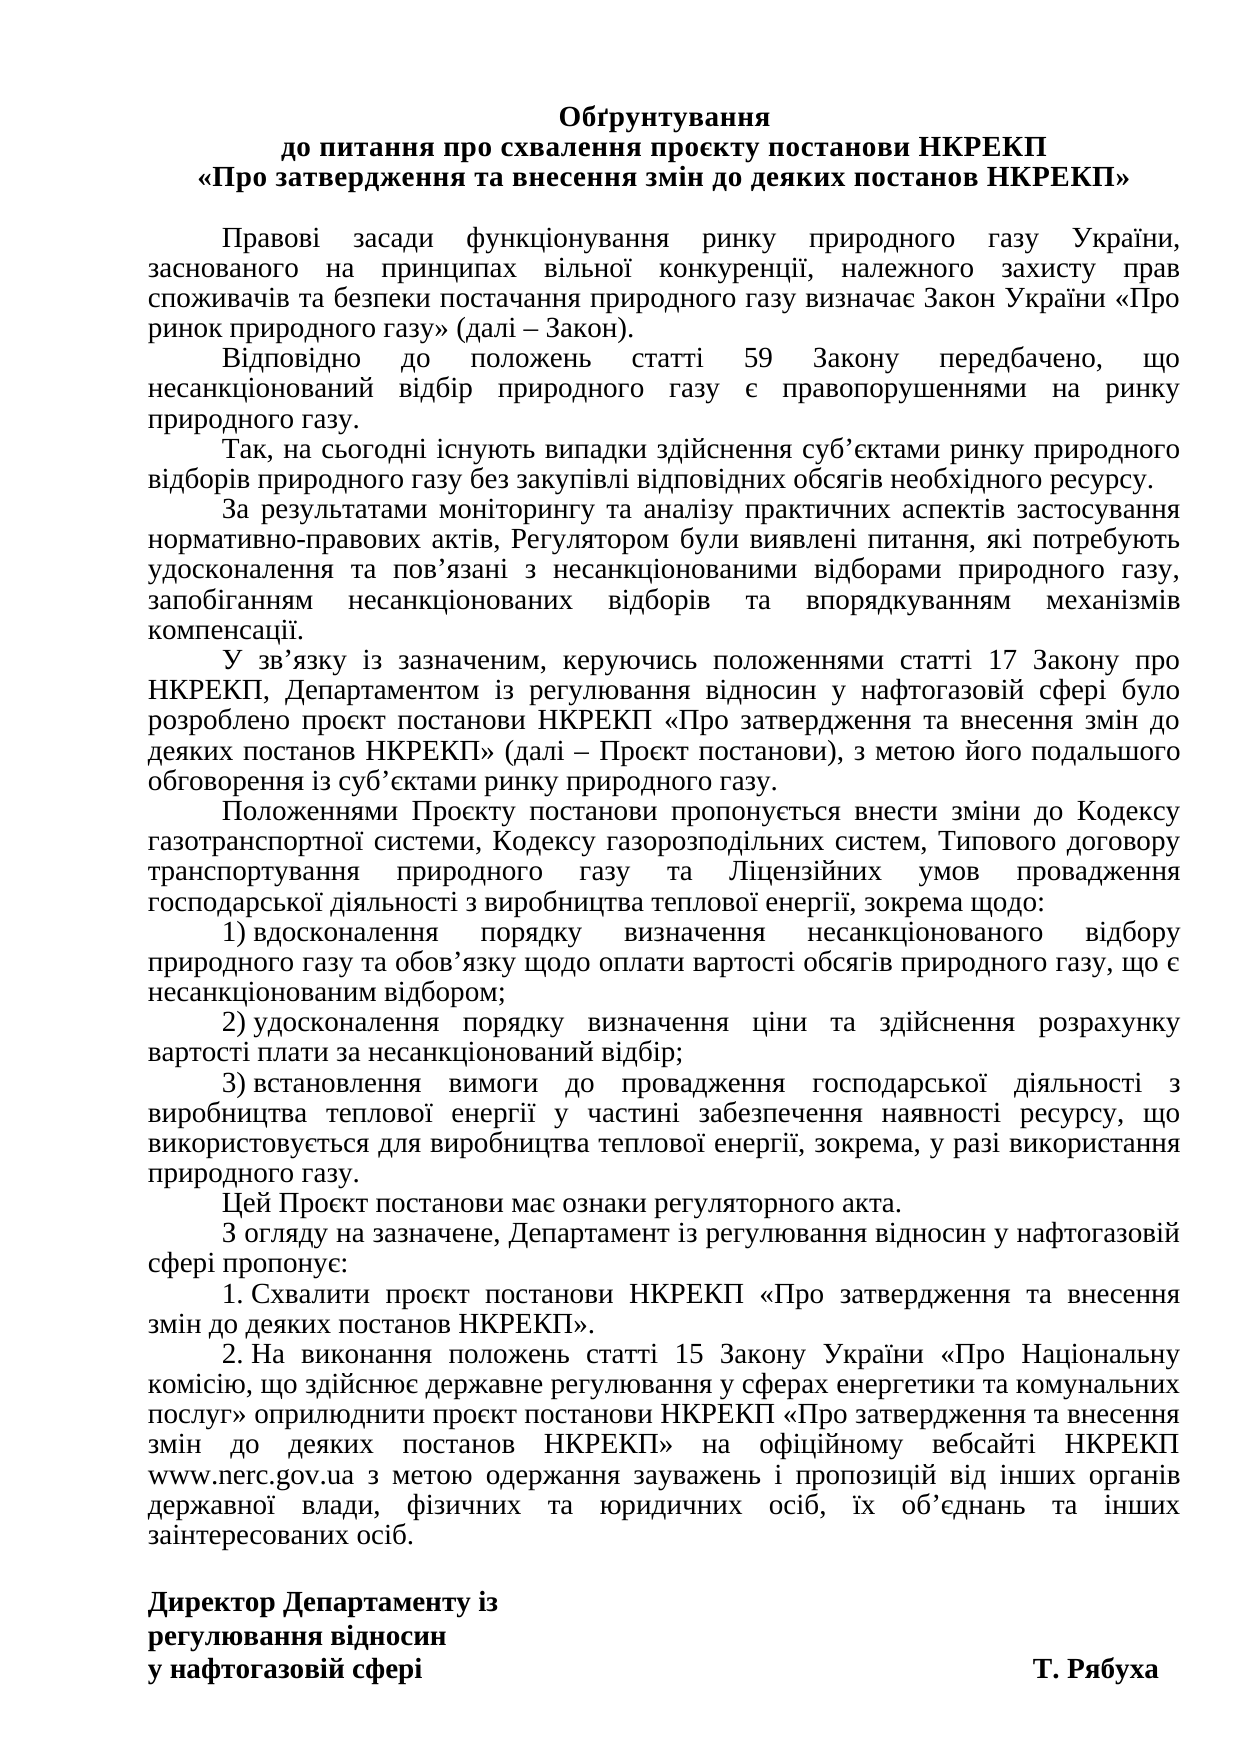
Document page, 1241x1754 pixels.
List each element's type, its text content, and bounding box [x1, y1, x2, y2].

text За результатами моніторингу та аналізу практичних аспектів застосування нормативно-правових актів, Регулятором були виявлені питання, які потребують удосконалення та пов’язані з несанкціонованими відборами природного газу, запобіганням несанкціонованих відборів та впорядкуванням механізмів компенсації. [148, 494, 1181, 646]
text У зв’язку із зазначеним, керуючись положеннями статті 17 Закону про НКРЕКП, Департаментом із регулювання відносин у нафтогазовій сфері було розроблено проєкт постанови НКРЕКП «Про затвердження та внесення змін до деяких постанов НКРЕКП» (далі – Проєкт постанови), з метою його подальшого обговорення із суб’єктами ринку природного газу. [148, 646, 1181, 796]
text Цей Проєкт постанови має ознаки регуляторного акта. [148, 1189, 1181, 1219]
text Положеннями Проєкту постанови пропонується внести зміни до Кодексу газотранспортної системи, Кодексу газорозподільних систем, Типового договору транспортування природного газу та Ліцензійних умов провадження господарської діяльності з виробництва теплової енергії, зокрема щодо: [148, 796, 1181, 917]
text 3) встановлення вимоги до провадження господарської діяльності з виробництва теплової енергії у частині забезпечення наявності ресурсу, що використовується для виробництва теплової енергії, зокрема, у разі використання природного газу. [148, 1068, 1181, 1189]
text Правові засади функціонування ринку природного газу України, заснованого на принципах вільної конкуренції, належного захисту прав споживачів та безпеки постачання природного газу визначає Закон України «Про ринок природного газу» (далі – Закон). [148, 223, 1181, 344]
text З огляду на зазначене, Департамент із регулювання відносин у нафтогазовій сфері пропонує: [148, 1219, 1181, 1279]
text Відповідно до положень статті 59 Закону передбачено, що несанкціонований відбір природного газу є правопорушеннями на ринку природного газу. [148, 344, 1181, 434]
text «Про затвердження та внесення змін до деяких постанов НКРЕКП» [148, 163, 1181, 193]
text 2) удосконалення порядку визначення ціни та здійснення розрахунку вартості плати за несанкціонований відбір; [148, 1008, 1181, 1068]
text Директор Департаменту із [148, 1584, 1181, 1618]
text 1) вдосконалення порядку визначення несанкціонованого відбору природного газу та обов’язку щодо оплати вартості обсягів природного газу, що є несанкціонованим відбором; [148, 917, 1181, 1008]
text у нафтогазовій сфері Т. Рябуха [148, 1651, 1181, 1685]
text 2. На виконання положень статті 15 Закону України «Про Національну комісію, що здійснює державне регулювання у сферах енергетики та комунальних послуг» оприлюднити проєкт постанови НКРЕКП «Про затвердження та внесення змін до деяких постанов НКРЕКП» на офіційному вебсайті НКРЕКП www.nerc.gov.ua з метою одержання зауважень і пропозицій від інших органів державної влади, фізичних та юридичних осіб, їх об’єднань та інших заінтересованих осіб. [148, 1339, 1181, 1551]
text регулювання відносин [148, 1618, 1181, 1651]
text Обґрунтування [148, 103, 1181, 133]
text до питання про схвалення проєкту постанови НКРЕКП [148, 133, 1181, 163]
text Так, на сьогодні існують випадки здійснення суб’єктами ринку природного відборів природного газу без закупівлі відповідних обсягів необхідного ресурсу. [148, 434, 1181, 494]
text 1. Схвалити проєкт постанови НКРЕКП «Про затвердження та внесення змін до деяких постанов НКРЕКП». [148, 1279, 1181, 1339]
